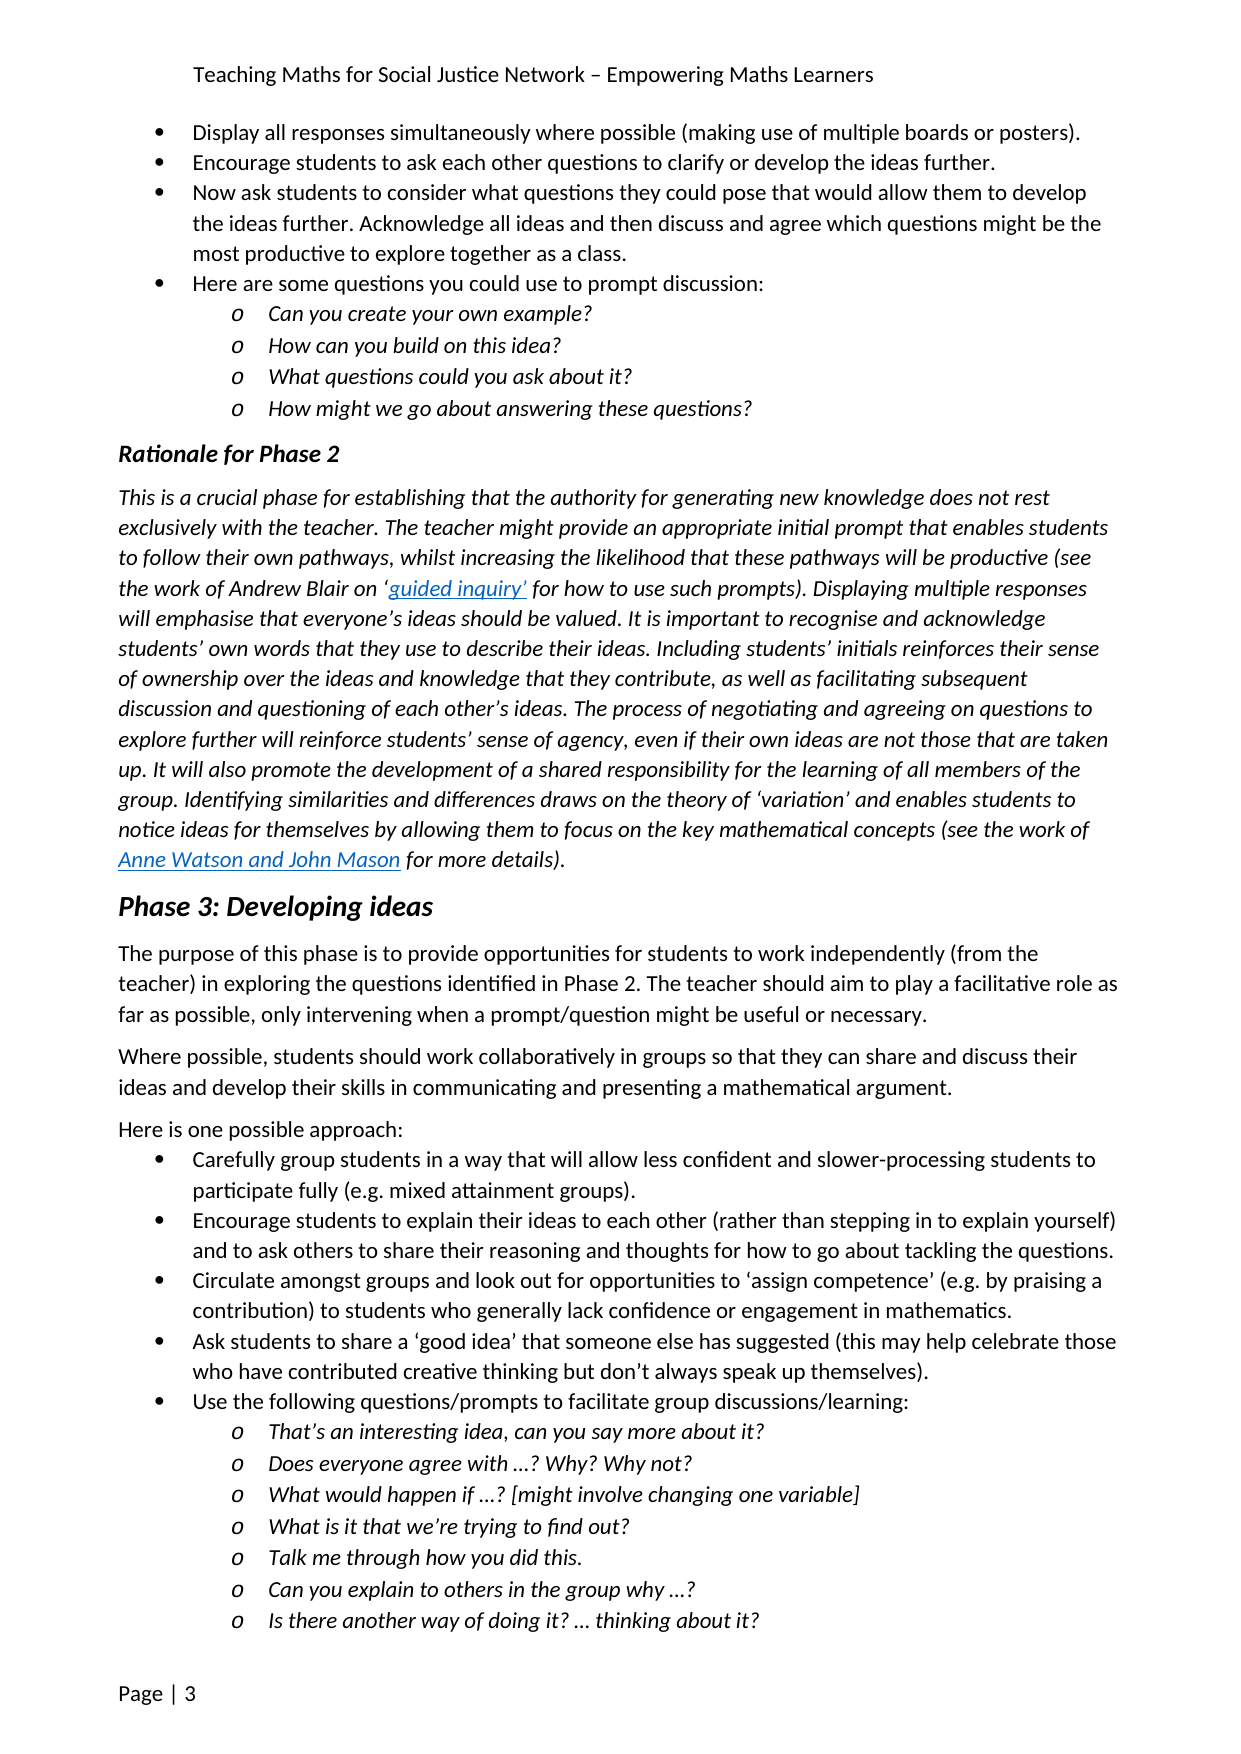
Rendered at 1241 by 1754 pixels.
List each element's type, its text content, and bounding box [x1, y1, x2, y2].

text The purpose of this phase is to provide opportunities for students to work independently (from the teacher) in exploring the questions identified in Phase 2. The teacher should aim to play a facilitative role as far as possible, only intervening when a prompt/question might be useful or necessary. [118, 939, 1122, 1028]
list Can you create your own example? [231, 299, 1122, 328]
text Encourage students to ask each other questions to clarify or develop the ideas further. [155, 148, 1122, 176]
list Can you explain to others in the group why …? [231, 1575, 1122, 1604]
subtitle Phase 3: Developing ideas [118, 888, 1122, 924]
text Here is one possible approach: [118, 1115, 1122, 1143]
text This is a crucial phase for establishing that the authority for generating new knowledge does not rest exclusively with the teacher. The teacher might provide an appropriate initial prompt that enables students to follow their own pathways, whilst increasing the likelihood that these pathways will be productive (see the work of Andrew Blair on ‘guided inquiry’ for how to use such prompts). Displaying multiple responses will emphasise that everyone’s ideas should be valued. It is important to recognise and acknowledge students’ own words that they use to describe their ideas. Including students’ initials reinforces their sense of ownership over the ideas and knowledge that they contribute, as well as facilitating subsequent discussion and questioning of each other’s ideas. The process of negotiating and agreeing on questions to explore further will reinforce students’ sense of agency, even if their own ideas are not those that are taken up. It will also promote the development of a shared responsibility for the learning of all members of the group. Identifying similarities and differences draws on the theory of ‘variation’ and enables students to notice ideas for themselves by allowing them to focus on the key mathematical concepts (see the work of Anne Watson and John Mason for more details). [118, 483, 1122, 874]
subtitle Rationale for Phase 2 [118, 438, 1122, 468]
text Here are some questions you could use to prompt discussion: [155, 269, 1122, 297]
text Use the following questions/prompts to facilitate group discussions/learning: [155, 1387, 1122, 1415]
text Ask students to share a ‘good idea’ that someone else has suggested (this may help celebrate those who have contributed creative thinking but don’t always speak up themselves). [155, 1327, 1122, 1385]
text Display all responses simultaneously where possible (making use of multiple boards or posters). [155, 118, 1122, 146]
text Now ask students to consider what questions they could pose that would allow them to develop the ideas further. Acknowledge all ideas and then discuss and agree which questions might be the most productive to explore together as a class. [155, 178, 1122, 267]
list Does everyone agree with …? Why? Why not? [231, 1449, 1122, 1478]
list How might we go about answering these questions? [231, 394, 1122, 423]
text Encourage students to explain their ideas to each other (rather than stepping in to explain yourself) and to ask others to share their reasoning and thoughts for how to go about tackling the questions. [155, 1206, 1122, 1264]
list What would happen if …? [might involve changing one variable] [231, 1480, 1122, 1509]
list Is there another way of doing it? … thinking about it? [231, 1606, 1122, 1635]
text Circulate amongst groups and look out for opportunities to ‘assign competence’ (e.g. by praising a contribution) to students who generally lack confidence or engagement in mathematics. [155, 1266, 1122, 1324]
list That’s an interesting idea, can you say more about it? [231, 1417, 1122, 1447]
list How can you build on this idea? [231, 331, 1122, 360]
text Carefully group students in a way that will allow less confident and slower-processing students to participate fully (e.g. mixed attainment groups). [155, 1146, 1122, 1204]
list What questions could you ask about it? [231, 362, 1122, 391]
text Where possible, students should work collaboratively in groups so that they can share and discuss their ideas and develop their skills in communicating and presenting a mathematical argument. [118, 1042, 1122, 1101]
list Talk me through how you did this. [231, 1543, 1122, 1572]
list What is it that we’re trying to find out? [231, 1512, 1122, 1541]
